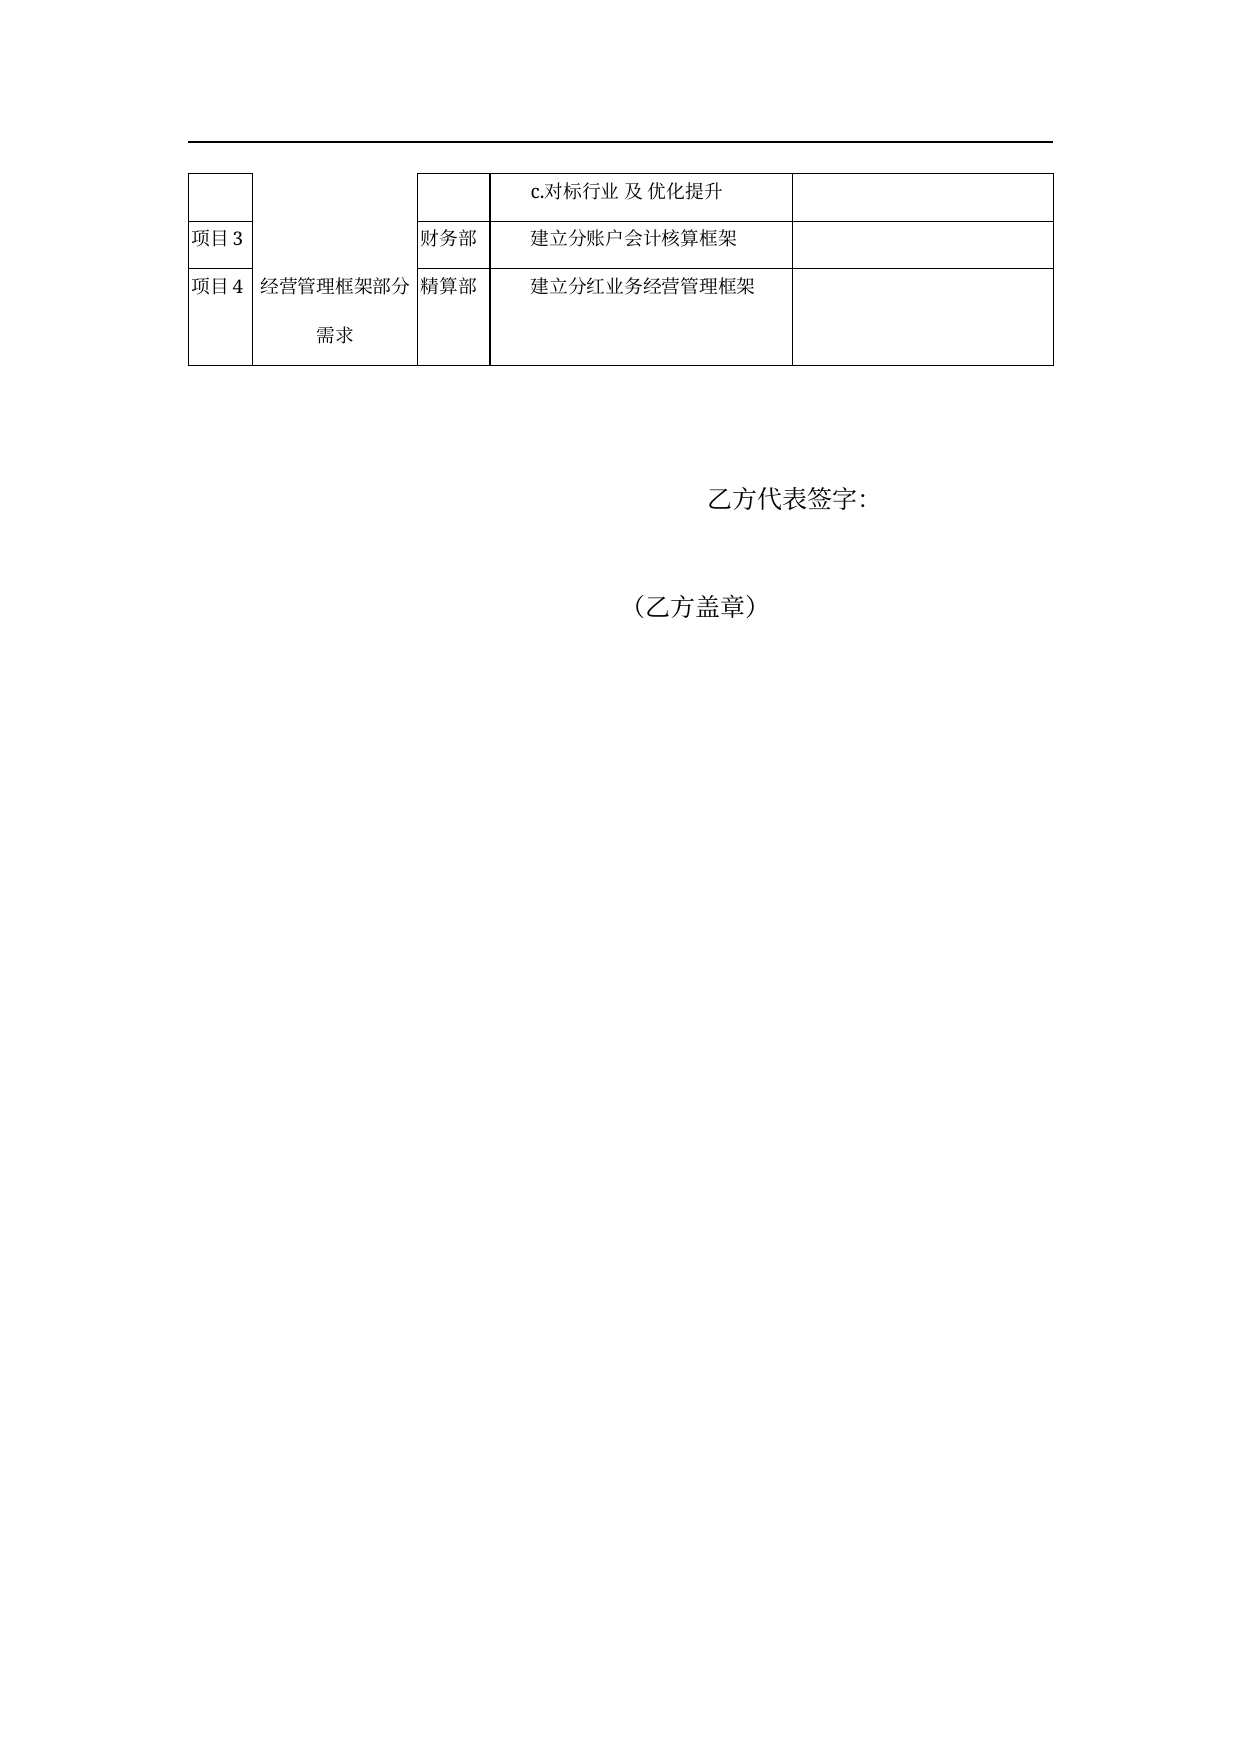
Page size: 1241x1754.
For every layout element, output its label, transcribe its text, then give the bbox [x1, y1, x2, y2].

table_cell [793, 174, 1053, 221]
table_cell [793, 222, 1053, 268]
table_cell c.对标行业 及 优化提升 [491, 174, 792, 221]
table_cell 项目4 [189, 269, 252, 365]
table_cell 经营管理框架部分需求 [253, 268, 417, 365]
table_cell 建立分红业务经营管理框架 [491, 269, 792, 365]
table_cell 精算部 [418, 269, 489, 365]
table_cell 财务部 [418, 222, 489, 268]
table_cell [793, 269, 1053, 365]
text 乙方代表签字： [187, 465, 1053, 530]
text （乙方盖章） [187, 573, 1053, 638]
table_cell 建立分账户会计核算框架 [491, 222, 792, 268]
table_cell 项目3 [189, 222, 252, 268]
